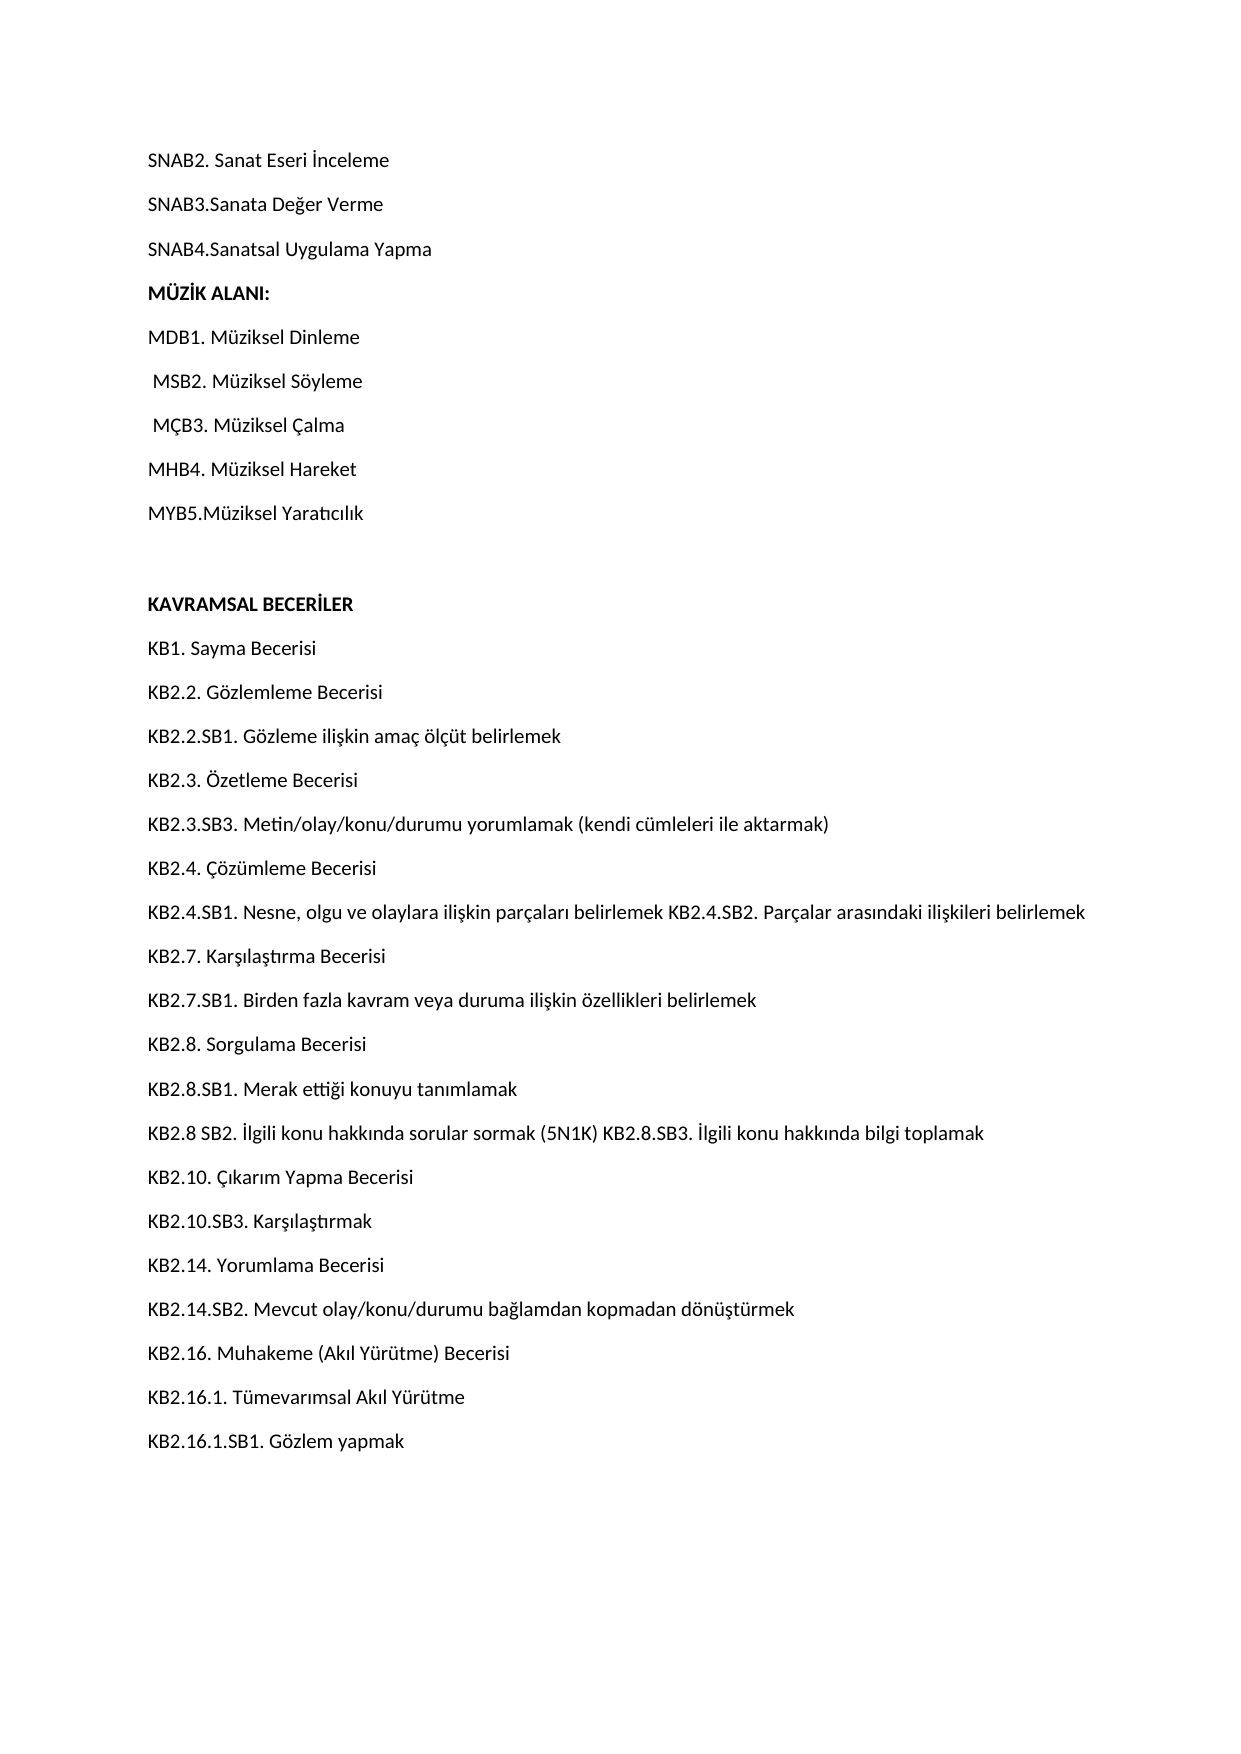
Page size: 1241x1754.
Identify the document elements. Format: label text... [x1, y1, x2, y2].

text KB1. Sayma Becerisi [148, 635, 1093, 661]
text KB2.8.SB1. Merak ettiği konuyu tanımlamak [148, 1076, 1093, 1101]
text KB2.2. Gözlemleme Becerisi [148, 679, 1093, 704]
text KB2.4.SB1. Nesne, olgu ve olaylara ilişkin parçaları belirlemek KB2.4.SB2. Parçalar arasındaki ilişkileri belirlemek [148, 899, 1093, 925]
text SNAB4.Sanatsal Uygulama Yapma [148, 236, 1093, 261]
text KB2.4. Çözümleme Becerisi [148, 855, 1093, 881]
text MDB1. Müziksel Dinleme [148, 324, 1093, 349]
text KB2.16. Muhakeme (Akıl Yürütme) Becerisi [148, 1340, 1093, 1366]
text KB2.10.SB3. Karşılaştırmak [148, 1208, 1093, 1233]
text KB2.3. Özetleme Becerisi [148, 767, 1093, 793]
text KB2.16.1. Tümevarımsal Akıl Yürütme [148, 1384, 1093, 1409]
text KB2.7.SB1. Birden fazla kavram veya duruma ilişkin özellikleri belirlemek [148, 988, 1093, 1013]
text KB2.16.1.SB1. Gözlem yapmak [148, 1428, 1093, 1454]
text KB2.10. Çıkarım Yapma Becerisi [148, 1164, 1093, 1189]
text KB2.14. Yorumlama Becerisi [148, 1252, 1093, 1277]
text MSB2. Müziksel Söyleme [148, 368, 1093, 393]
text KB2.3.SB3. Metin/olay/konu/durumu yorumlamak (kendi cümleleri ile aktarmak) [148, 811, 1093, 837]
text KB2.8 SB2. İlgili konu hakkında sorular sormak (5N1K) KB2.8.SB3. İlgili konu hakkında bilgi toplamak [148, 1120, 1093, 1145]
text MHB4. Müziksel Hareket [148, 456, 1093, 481]
text KB2.14.SB2. Mevcut olay/konu/durumu bağlamdan kopmadan dönüştürmek [148, 1296, 1093, 1321]
text KB2.2.SB1. Gözleme ilişkin amaç ölçüt belirlemek [148, 723, 1093, 749]
text MÇB3. Müziksel Çalma [148, 412, 1093, 437]
text MYB5.Müziksel Yaratıcılık [148, 500, 1093, 526]
text SNAB3.Sanata Değer Verme [148, 192, 1093, 217]
text KB2.8. Sorgulama Becerisi [148, 1032, 1093, 1057]
text KB2.7. Karşılaştırma Becerisi [148, 943, 1093, 969]
text KAVRAMSAL BECERİLER [148, 591, 1093, 616]
text SNAB2. Sanat Eseri İnceleme [148, 148, 1093, 173]
text MÜZİK ALANI: [148, 280, 1093, 305]
